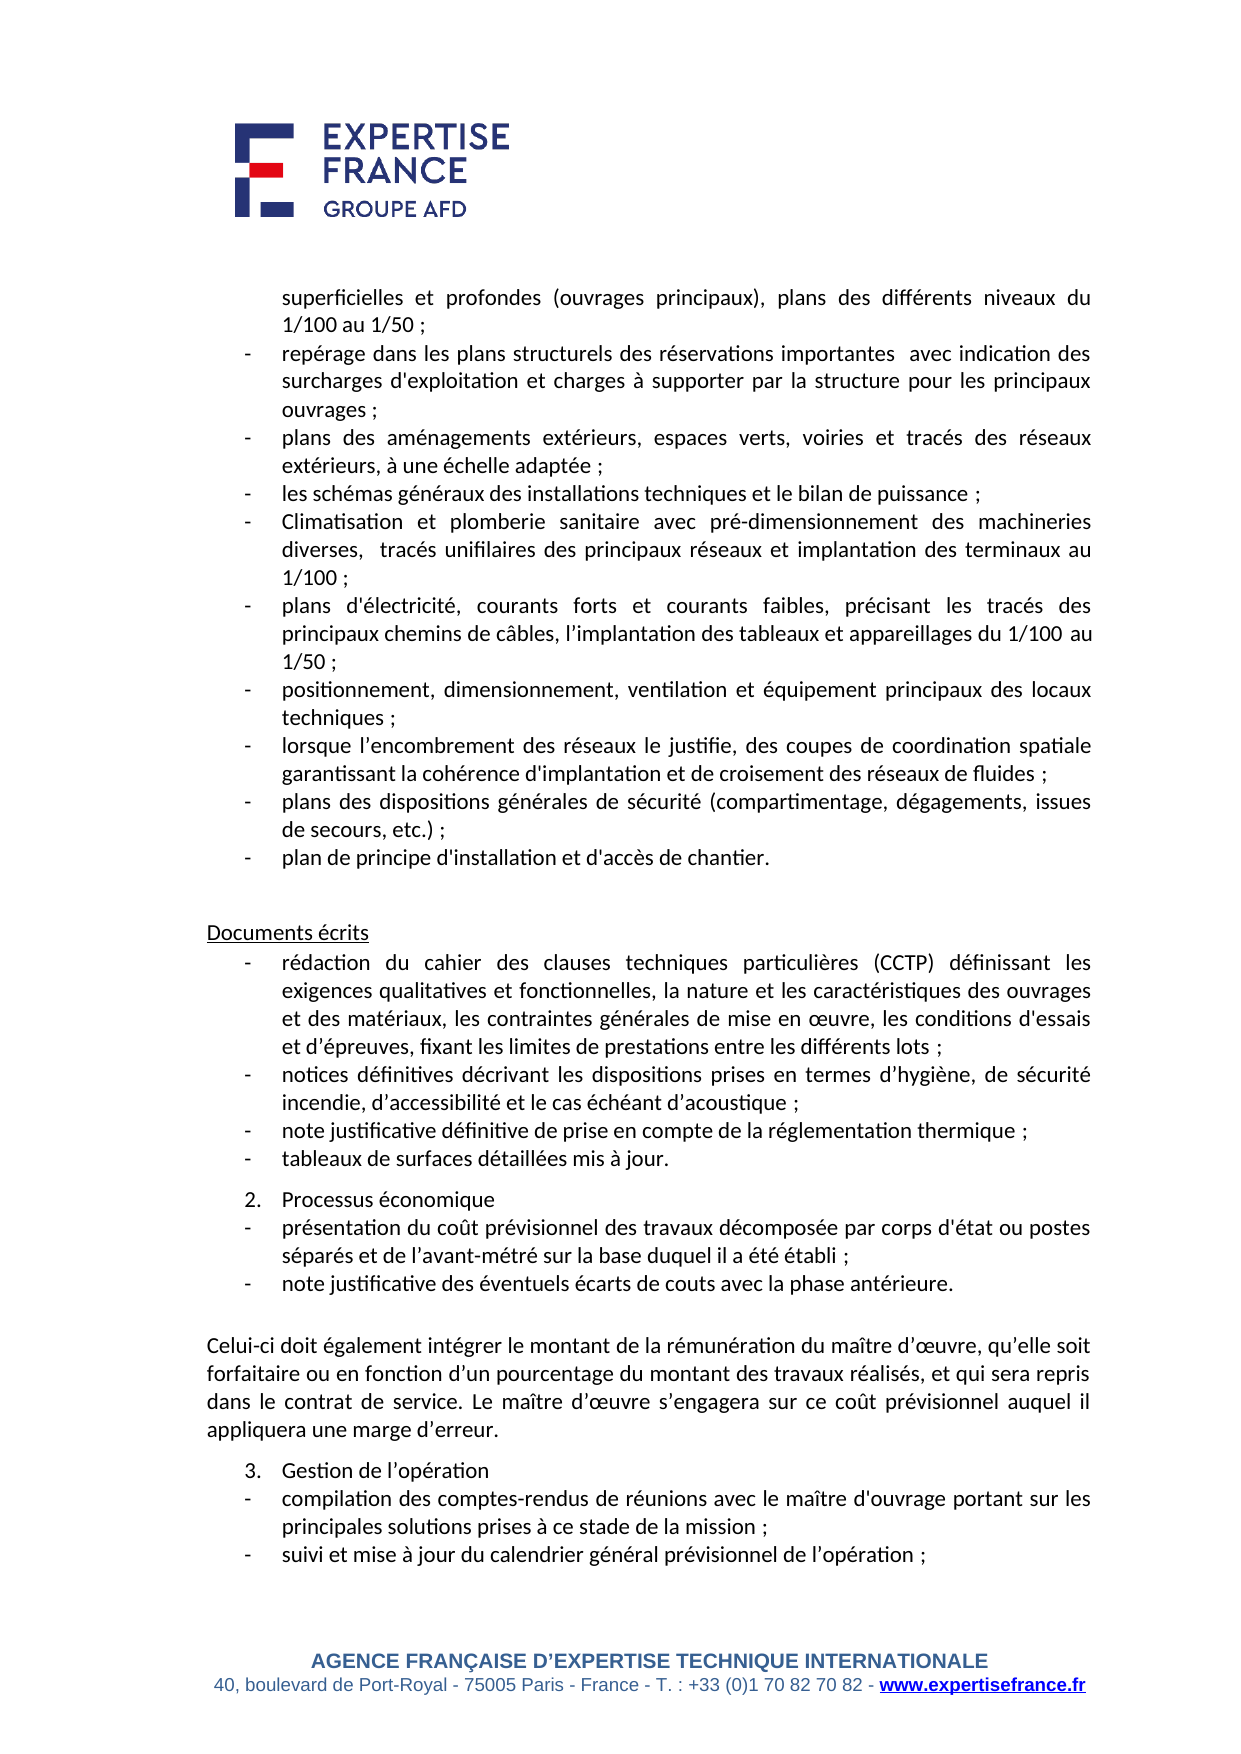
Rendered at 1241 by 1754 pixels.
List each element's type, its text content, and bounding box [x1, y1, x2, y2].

list compilation des comptes-rendus de réunions avec le maître d'ouvrage portant sur les principales solutions prises à ce stade de la mission ; [244, 1484, 1093, 1540]
list note justificative définitive de prise en compte de la réglementation thermique ; [244, 1116, 1093, 1144]
list note justificative des éventuels écarts de couts avec la phase antérieure. [244, 1269, 1093, 1297]
list suivi et mise à jour du calendrier général prévisionnel de l’opération ; [244, 1540, 1093, 1568]
list positionnement, dimensionnement, ventilation et équipement principaux des locaux techniques ; [244, 675, 1093, 731]
list les schémas généraux des installations techniques et le bilan de puissance ; [244, 479, 1093, 507]
list plans des aménagements extérieurs, espaces verts, voiries et tracés des réseaux extérieurs, à une échelle adaptée ; [244, 423, 1093, 479]
list plans des dispositions générales de sécurité (compartimentage, dégagements, issues de secours, etc.) ; [244, 787, 1093, 843]
picture [206, 82, 542, 255]
list repérage dans les plans structurels des réservations importantes avec indication des surcharges d'exploitation et charges à supporter par la structure pour les principaux ouvrages ; [244, 339, 1093, 423]
list Processus économique [244, 1185, 1093, 1213]
list présentation du coût prévisionnel des travaux décomposée par corps d'état ou postes séparés et de l’avant-métré sur la base duquel il a été établi ; [244, 1213, 1093, 1269]
list notices définitives décrivant les dispositions prises en termes d’hygiène, de sécurité incendie, d’accessibilité et le cas échéant d’acoustique ; [244, 1060, 1093, 1116]
text Documents écrits [207, 918, 1093, 946]
list plans d'électricité, courants forts et courants faibles, précisant les tracés des principaux chemins de câbles, l’implantation des tableaux et appareillages du 1/100 au 1/50 ; [244, 591, 1093, 675]
list Climatisation et plomberie sanitaire avec pré-dimensionnement des machineries diverses, tracés unifilaires des principaux réseaux et implantation des terminaux au 1/100 ; [244, 507, 1093, 591]
list tableaux de surfaces détaillées mis à jour. [244, 1144, 1093, 1172]
list plan de principe d'installation et d'accès de chantier. [244, 843, 1093, 871]
text Celui-ci doit également intégrer le montant de la rémunération du maître d’œuvre, qu’elle soit forfaitaire ou en fonction d’un pourcentage du montant des travaux réalisés, et qui sera repris dans le contrat de service. Le maître d’œuvre s’engagera sur ce coût prévisionnel auquel il appliquera une marge d’erreur. [207, 1331, 1093, 1443]
list Gestion de l’opération [244, 1456, 1093, 1484]
list lorsque l’encombrement des réseaux le justifie, des coupes de coordination spatiale garantissant la cohérence d'implantation et de croisement des réseaux de fluides ; [244, 731, 1093, 787]
list rédaction du cahier des clauses techniques particulières (CCTP) définissant les exigences qualitatives et fonctionnelles, la nature et les caractéristiques des ouvrages et des matériaux, les contraintes générales de mise en œuvre, les conditions d'essais et d’épreuves, fixant les limites de prestations entre les différents lots ; [244, 948, 1093, 1060]
